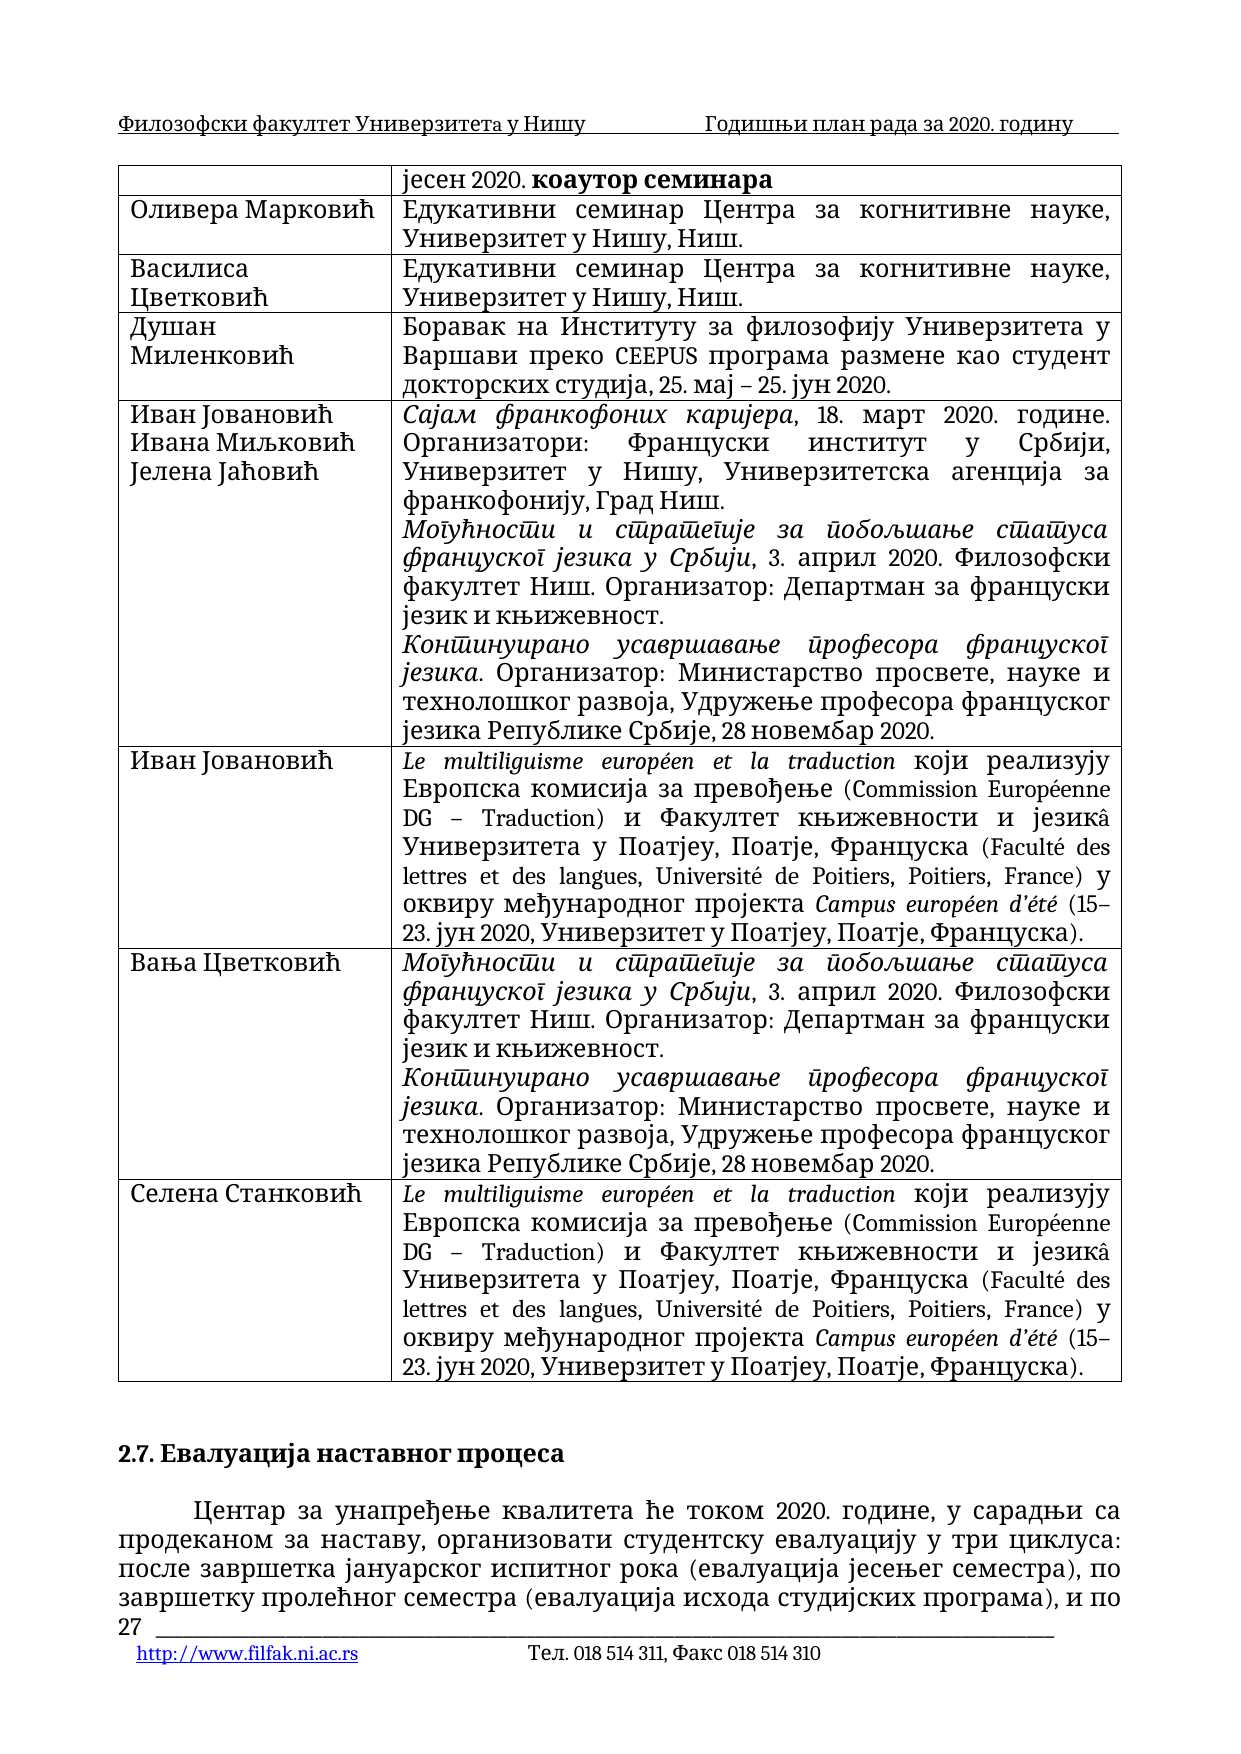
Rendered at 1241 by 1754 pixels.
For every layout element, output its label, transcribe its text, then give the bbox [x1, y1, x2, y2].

text 2.7. Евалуација наставног процеса [118, 1440, 1122, 1468]
table_cell Иван Јовановић [119, 747, 391, 948]
table_cell Сајам франкофоних каријера, 18. март 2020. године. Организатори: Француски институт у Србији, Универзитет у Нишу, Универзитетска агенција за франкофонију, Град Ниш. Могућности и стратегије за побољшање статуса француског језика у Србији, 3. април 2020. Филозофски факултет Ниш. Организатор: Департман за француски језик и књижевност. Континуирано усавршавање професора француског језика. Организатор: Министарство просвете, науке и технолошког развоја, Удружење професора француског језика Републике Србије, 28 новембар 2020. [392, 401, 1121, 746]
table_cell Вања Цветковић [119, 949, 391, 1179]
table_cell Василиса Цветковић [119, 255, 391, 312]
table_cell Оливера Марковић [119, 196, 391, 254]
table_cell Le multiliguisme européen et la traduction који реализују Европска комисија за превођење (Commission Européenne DG – Traduction) и Факултет књижевности и језикâ Универзитета у Поатјеу, Поатје, Француска (Faculté des lettres et des langues, Université de Poitiers, Poitiers, France) у оквиру међународног пројекта Campus européen d’été (15–23. јун 2020, Универзитет у Поатјеу, Поатје, Француска). [392, 1180, 1121, 1381]
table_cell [392, 166, 1121, 195]
table_cell Едукативни семинар Центра за когнитивне науке, Универзитет у Нишу, Ниш. [392, 255, 1121, 312]
table_cell Селена Станковић [119, 1180, 391, 1381]
table_cell Le multiliguisme européen et la traduction који реализују Европска комисија за превођење (Commission Européenne DG – Traduction) и Факултет књижевности и језикâ Универзитета у Поатјеу, Поатје, Француска (Faculté des lettres et des langues, Université de Poitiers, Poitiers, France) у оквиру међународног пројекта Campus européen d’été (15–23. јун 2020, Универзитет у Поатјеу, Поатје, Француска). [392, 747, 1121, 948]
table_cell Душан Миленковић [119, 313, 391, 399]
table_cell Иван Јовановић Ивана Миљковић Јелена Јаћовић [119, 401, 391, 746]
table_cell Боравак на Институту за филозофију Универзитета у Варшави преко CEEPUS програма размене као студент докторских студија, 25. мај – 25. јун 2020. [392, 313, 1121, 399]
table_cell Могућности и стратегије за побољшање статуса француског језика у Србији, 3. април 2020. Филозофски факултет Ниш. Организатор: Департман за француски језик и књижевност. Континуирано усавршавање професора француског језика. Организатор: Министарство просвете, науке и технолошког развоја, Удружење професора француског језика Републике Србије, 28 новембар 2020. [392, 949, 1121, 1179]
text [118, 1497, 1122, 1612]
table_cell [119, 166, 391, 195]
table_cell Едукативни семинар Центра за когнитивне науке, Универзитет у Нишу, Ниш. [392, 196, 1121, 254]
